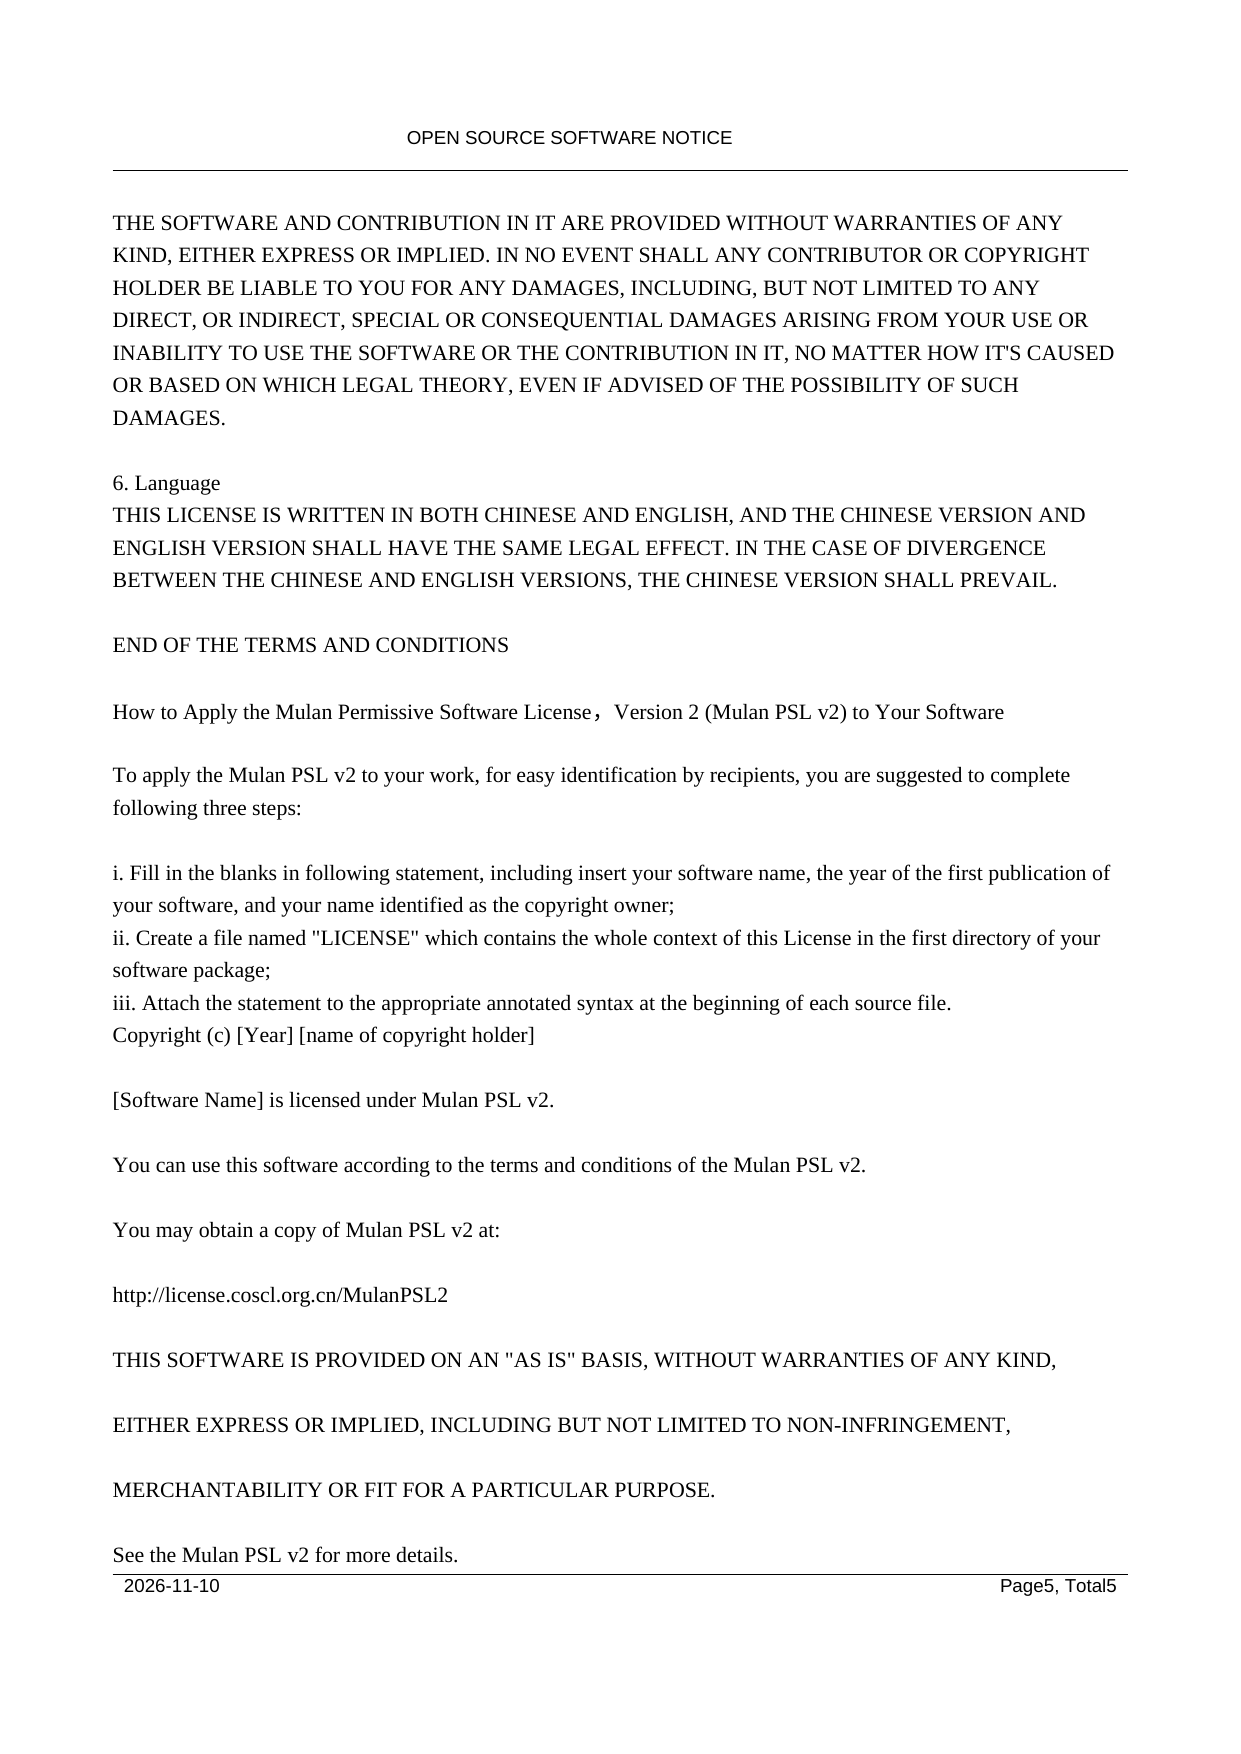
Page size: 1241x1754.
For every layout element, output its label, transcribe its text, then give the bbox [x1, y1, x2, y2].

text END OF THE TERMS AND CONDITIONS [112, 629, 1128, 661]
text Copyright (c) [Year] [name of copyright holder] [112, 1019, 1128, 1051]
text ii. Create a file named "LICENSE" which contains the whole context of this License in the first directory of your software package; [112, 921, 1128, 986]
text 6. Language [112, 466, 1128, 499]
text To apply the Mulan PSL v2 to your work, for easy identification by recipients, you are suggested to complete following three steps: [112, 759, 1128, 824]
text See the Mulan PSL v2 for more details. [112, 1539, 1128, 1571]
text MERCHANTABILITY OR FIT FOR A PARTICULAR PURPOSE. [112, 1474, 1128, 1506]
text [Software Name] is licensed under Mulan PSL v2. [112, 1084, 1128, 1116]
text http://license.coscl.org.cn/MulanPSL2 [112, 1279, 1128, 1311]
text THIS LICENSE IS WRITTEN IN BOTH CHINESE AND ENGLISH, AND THE CHINESE VERSION AND ENGLISH VERSION SHALL HAVE THE SAME LEGAL EFFECT. IN THE CASE OF DIVERGENCE BETWEEN THE CHINESE AND ENGLISH VERSIONS, THE CHINESE VERSION SHALL PREVAIL. [112, 499, 1128, 596]
text How to Apply the Mulan Permissive Software License，Version 2 (Mulan PSL v2) to Your Software [112, 694, 1128, 726]
text i. Fill in the blanks in following statement, including insert your software name, the year of the first publication of your software, and your name identified as the copyright owner; [112, 856, 1128, 921]
text You can use this software according to the terms and conditions of the Mulan PSL v2. [112, 1149, 1128, 1181]
text THE SOFTWARE AND CONTRIBUTION IN IT ARE PROVIDED WITHOUT WARRANTIES OF ANY KIND, EITHER EXPRESS OR IMPLIED. IN NO EVENT SHALL ANY CONTRIBUTOR OR COPYRIGHT HOLDER BE LIABLE TO YOU FOR ANY DAMAGES, INCLUDING, BUT NOT LIMITED TO ANY DIRECT, OR INDIRECT, SPECIAL OR CONSEQUENTIAL DAMAGES ARISING FROM YOUR USE OR INABILITY TO USE THE SOFTWARE OR THE CONTRIBUTION IN IT, NO MATTER HOW IT'S CAUSED OR BASED ON WHICH LEGAL THEORY, EVEN IF ADVISED OF THE POSSIBILITY OF SUCH DAMAGES. [112, 206, 1128, 434]
text iii. Attach the statement to the appropriate annotated syntax at the beginning of each source file. [112, 986, 1128, 1019]
text You may obtain a copy of Mulan PSL v2 at: [112, 1214, 1128, 1246]
text THIS SOFTWARE IS PROVIDED ON AN "AS IS" BASIS, WITHOUT WARRANTIES OF ANY KIND, [112, 1344, 1128, 1376]
text EITHER EXPRESS OR IMPLIED, INCLUDING BUT NOT LIMITED TO NON-INFRINGEMENT, [112, 1409, 1128, 1441]
